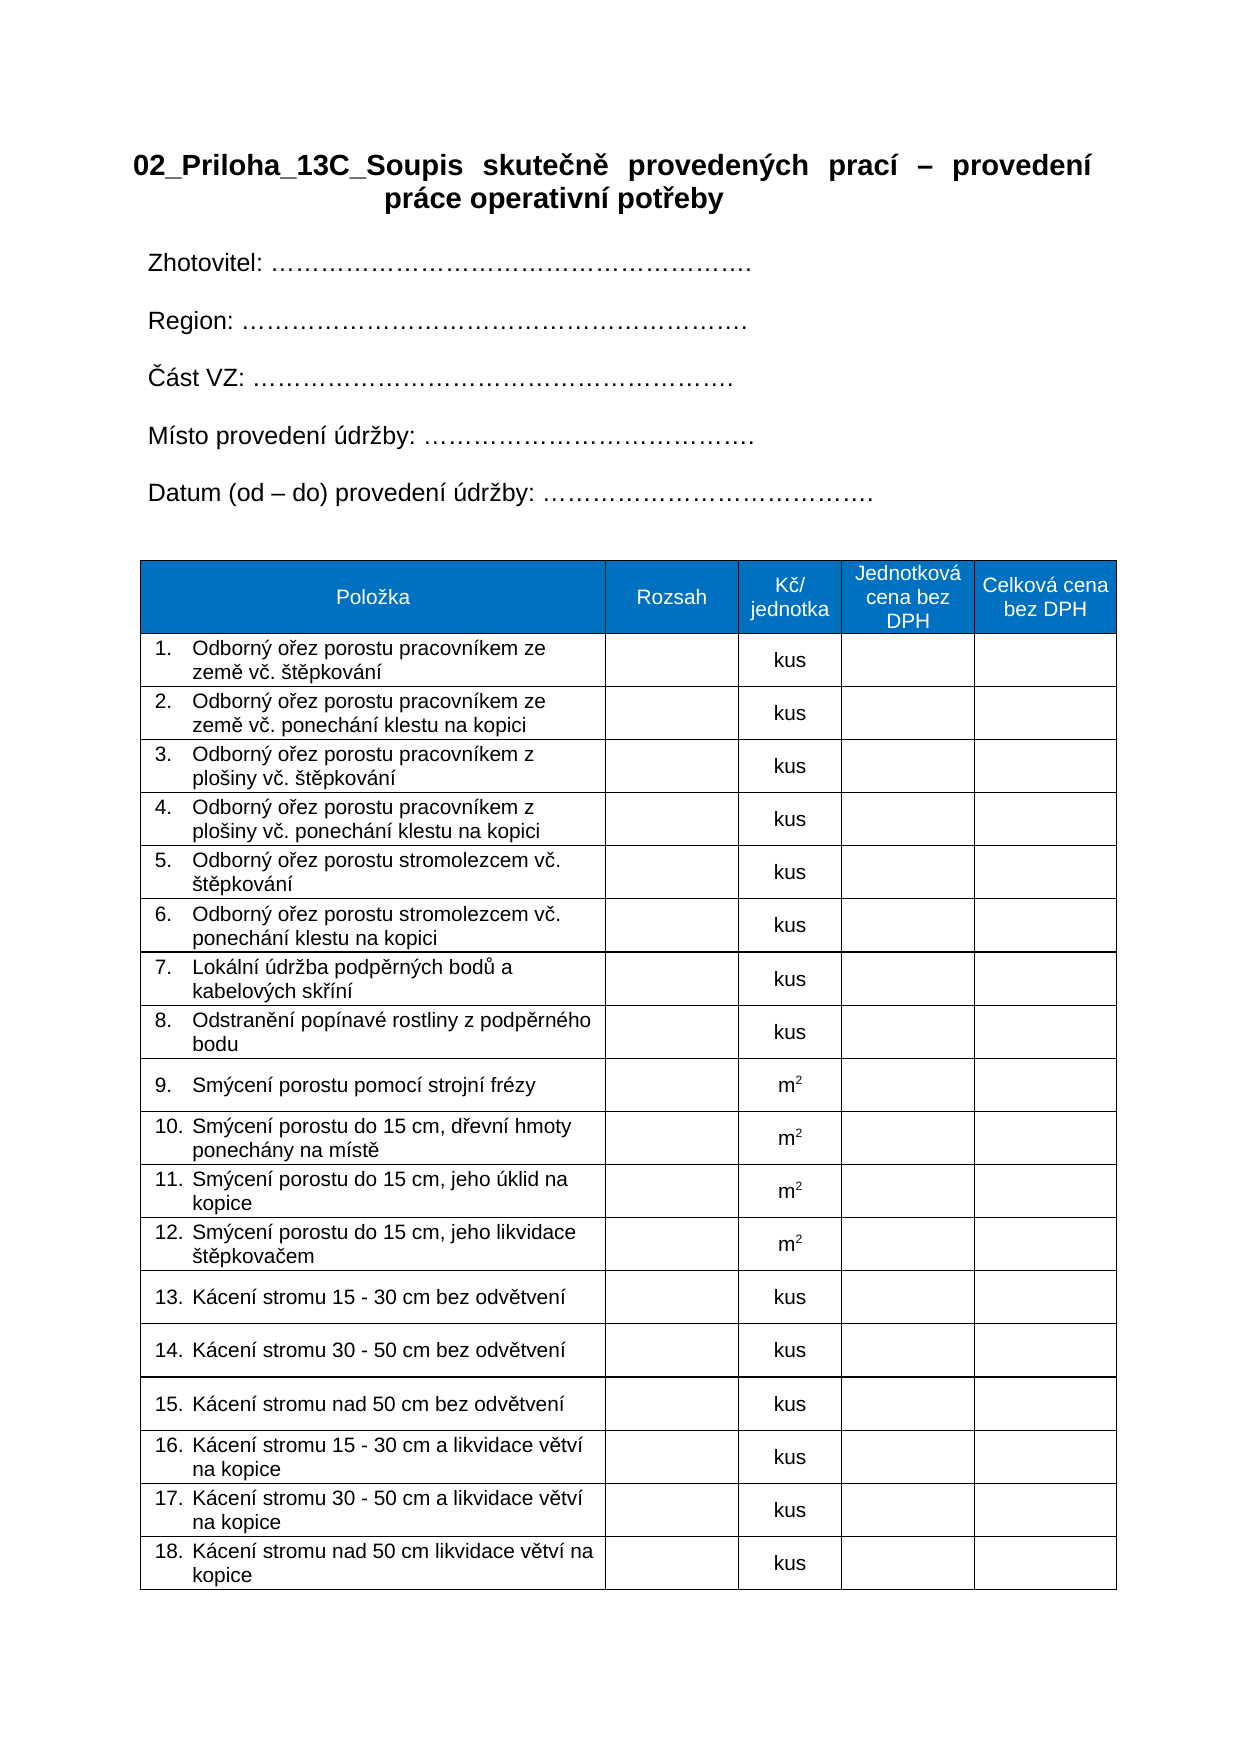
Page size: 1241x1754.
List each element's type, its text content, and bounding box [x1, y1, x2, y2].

table_cell [975, 899, 1116, 951]
table_cell kus [739, 793, 841, 845]
text 02_Priloha_13C_Soupis skutečně provedených prací – provedení práce operativní potřeby [133, 148, 1093, 215]
table_cell [842, 687, 974, 739]
table_cell [975, 1431, 1116, 1483]
table_cell Kácení stromu 30 - 50 cm bez odvětvení [141, 1324, 605, 1376]
table_header Celková cena bez DPH [975, 561, 1116, 633]
table_cell kus [739, 1537, 841, 1589]
table_cell Kácení stromu 15 - 30 cm bez odvětvení [141, 1271, 605, 1323]
table_cell [606, 846, 738, 898]
table_cell [606, 740, 738, 792]
text Místo provedení údržby: …………………………………. [148, 421, 1093, 449]
table_cell [842, 1165, 974, 1217]
table_cell Odborný ořez porostu stromolezcem vč. štěpkování [141, 846, 605, 898]
table_cell [606, 793, 738, 845]
table_cell Odborný ořez porostu pracovníkem ze země vč. štěpkování [141, 634, 605, 686]
table_cell [842, 1059, 974, 1111]
table_cell [606, 1378, 738, 1429]
table_cell m2 [739, 1059, 841, 1111]
table_cell kus [739, 953, 841, 1004]
table_cell [842, 1484, 974, 1536]
table_cell kus [739, 1378, 841, 1429]
table_cell [975, 1484, 1116, 1536]
table_cell [606, 899, 738, 951]
table_cell [975, 953, 1116, 1004]
table_cell Odborný ořez porostu pracovníkem z plošiny vč. štěpkování [141, 740, 605, 792]
table_cell kus [739, 1006, 841, 1058]
table_cell Odstranění popínavé rostliny z podpěrného bodu [141, 1006, 605, 1058]
text Datum (od – do) provedení údržby: …………………………………. [148, 478, 1093, 507]
table_cell Kácení stromu nad 50 cm likvidace větví na kopice [141, 1537, 605, 1589]
table_cell [975, 687, 1116, 739]
table_header Kč/ jednotka [739, 561, 841, 633]
table_cell kus [739, 687, 841, 739]
table_cell [606, 953, 738, 1004]
table_cell kus [739, 740, 841, 792]
table_cell [975, 793, 1116, 845]
table_cell [975, 1218, 1116, 1270]
table_cell [842, 899, 974, 951]
table_cell [975, 1059, 1116, 1111]
table_cell [606, 1431, 738, 1483]
table_cell [842, 846, 974, 898]
table_cell m2 [739, 1112, 841, 1164]
table_cell [975, 1006, 1116, 1058]
table_cell kus [739, 1324, 841, 1376]
table_cell [606, 1112, 738, 1164]
text Region: ……………………………………………………. [148, 306, 1093, 334]
table_cell [975, 740, 1116, 792]
table_cell Kácení stromu 30 - 50 cm a likvidace větví na kopice [141, 1484, 605, 1536]
table_cell [975, 1537, 1116, 1589]
table_cell Smýcení porostu do 15 cm, dřevní hmoty ponechány na místě [141, 1112, 605, 1164]
table_cell [606, 1059, 738, 1111]
table_cell Smýcení porostu pomocí strojní frézy [141, 1059, 605, 1111]
table_cell Odborný ořez porostu stromolezcem vč. ponechání klestu na kopici [141, 899, 605, 951]
table_cell Odborný ořez porostu pracovníkem ze země vč. ponechání klestu na kopici [141, 687, 605, 739]
table_cell Smýcení porostu do 15 cm, jeho úklid na kopice [141, 1165, 605, 1217]
table_cell [975, 1271, 1116, 1323]
table_cell [842, 740, 974, 792]
text Zhotovitel: …………………………………………………. [148, 248, 1093, 277]
table_cell [975, 634, 1116, 686]
table_cell [842, 1324, 974, 1376]
table_cell [975, 1112, 1116, 1164]
table_cell kus [739, 634, 841, 686]
table_cell Odborný ořez porostu pracovníkem z plošiny vč. ponechání klestu na kopici [141, 793, 605, 845]
table_cell [975, 1165, 1116, 1217]
table_header Rozsah [606, 561, 738, 633]
table_cell [842, 1006, 974, 1058]
table_cell [842, 1378, 974, 1429]
table_cell [606, 687, 738, 739]
table_cell [842, 953, 974, 1004]
table_cell [842, 793, 974, 845]
table_cell [606, 1324, 738, 1376]
table_cell [606, 634, 738, 686]
table_cell [606, 1165, 738, 1217]
table_cell [842, 1431, 974, 1483]
table_header Jednotková cena bez DPH [842, 561, 974, 633]
table_cell [606, 1006, 738, 1058]
table_cell kus [739, 1431, 841, 1483]
table_cell Kácení stromu nad 50 cm bez odvětvení [141, 1378, 605, 1429]
table_cell [842, 1271, 974, 1323]
table_cell m2 [739, 1218, 841, 1270]
table_cell m2 [739, 1165, 841, 1217]
table_cell [975, 846, 1116, 898]
table_cell [975, 1324, 1116, 1376]
table_cell [606, 1484, 738, 1536]
table_cell kus [739, 899, 841, 951]
table_cell Kácení stromu 15 - 30 cm a likvidace větví na kopice [141, 1431, 605, 1483]
table_cell [842, 1112, 974, 1164]
table_cell Smýcení porostu do 15 cm, jeho likvidace štěpkovačem [141, 1218, 605, 1270]
table_cell kus [739, 1484, 841, 1536]
table_cell [606, 1271, 738, 1323]
table_cell [842, 1218, 974, 1270]
table_cell kus [739, 846, 841, 898]
table_cell [975, 1378, 1116, 1429]
table_cell Lokální údržba podpěrných bodů a kabelových skříní [141, 953, 605, 1004]
text Část VZ: …………………………………………………. [148, 363, 1093, 392]
table_cell [606, 1537, 738, 1589]
table_cell [842, 634, 974, 686]
table_cell kus [739, 1271, 841, 1323]
table_header Položka [141, 561, 605, 633]
table_cell [842, 1537, 974, 1589]
table_cell [606, 1218, 738, 1270]
